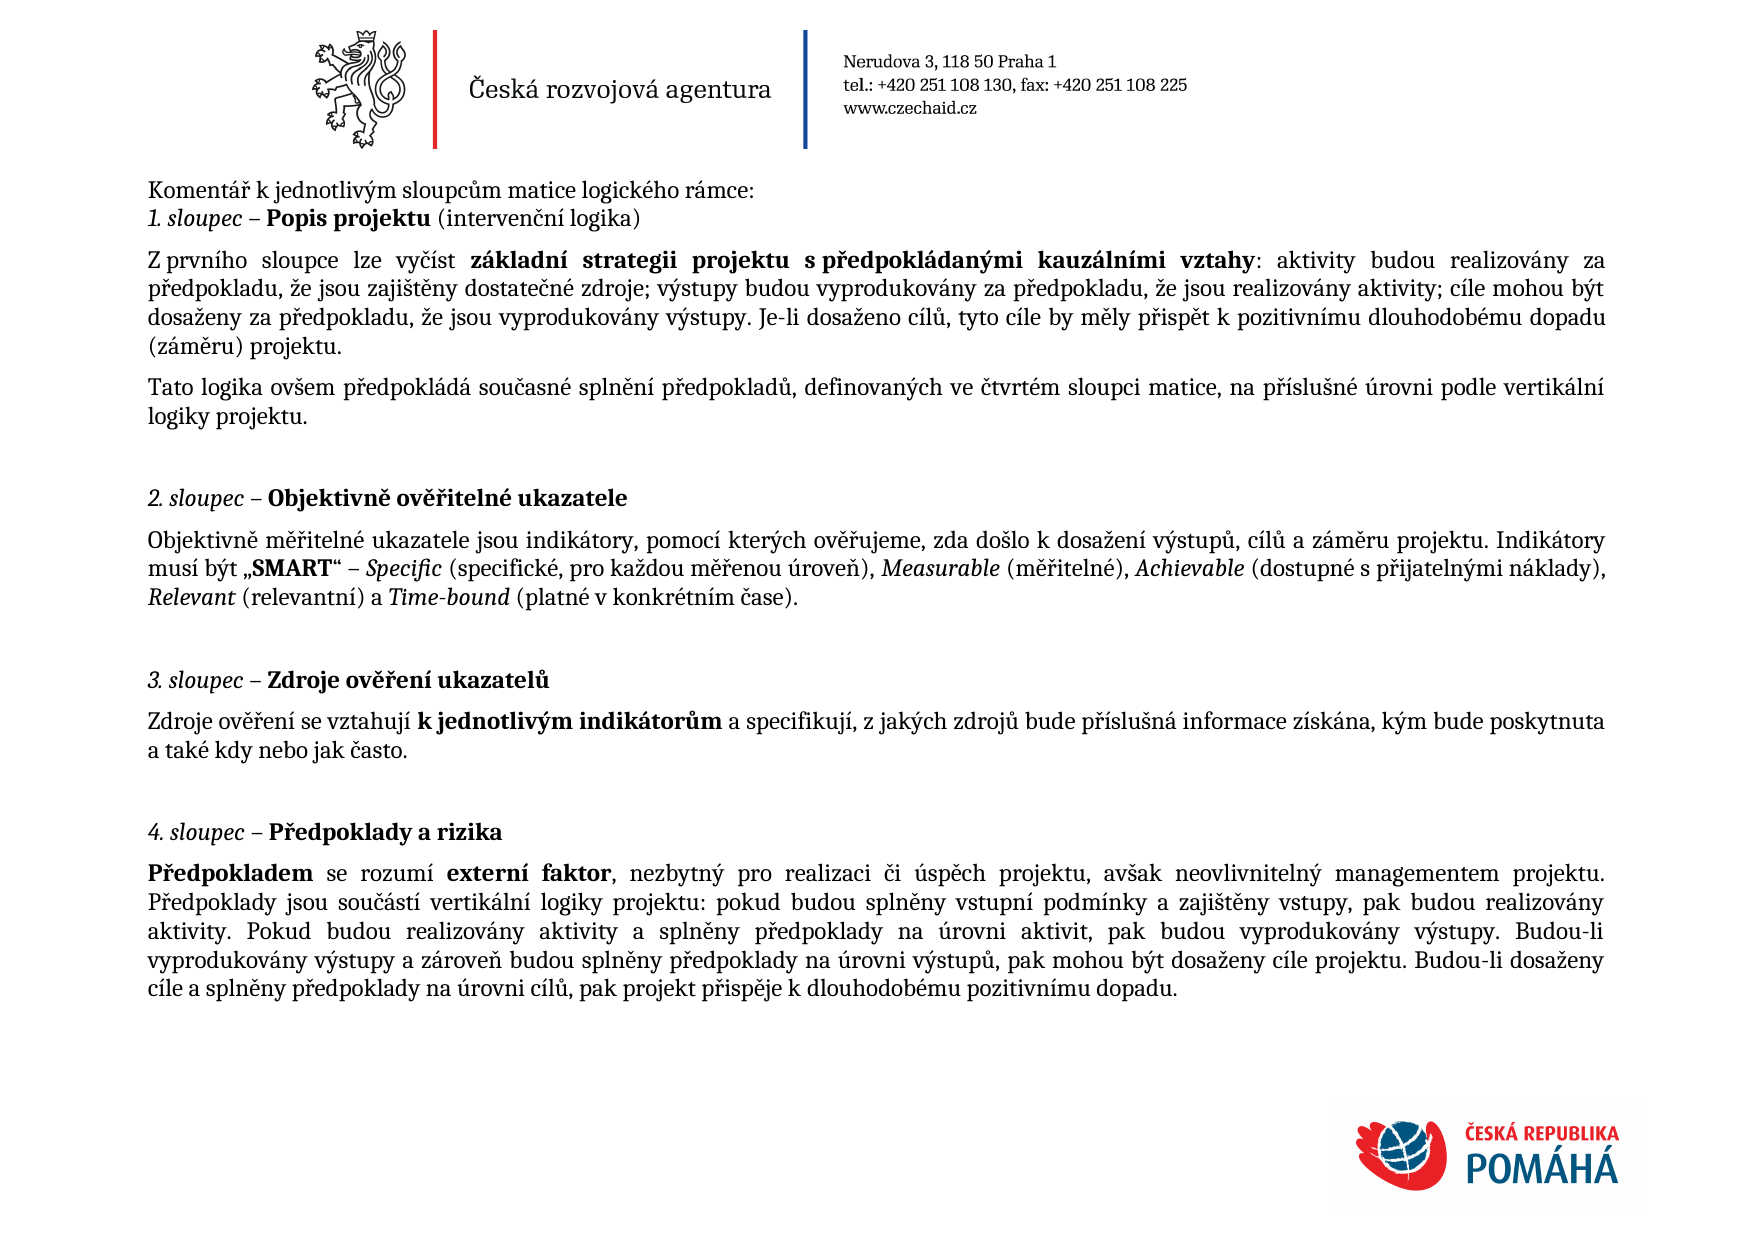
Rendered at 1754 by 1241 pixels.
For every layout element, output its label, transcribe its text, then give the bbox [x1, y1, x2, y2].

list 2. sloupec – Objektivně ověřitelné ukazatele [148, 484, 1606, 513]
text Tato logika ovšem předpokládá současné splnění předpokladů, definovaných ve čtvrtém sloupci matice, na příslušné úrovni podle vertikální logiky projektu. [148, 373, 1606, 431]
list 1. sloupec – Popis projektu (intervenční logika) [148, 204, 1606, 233]
picture [1327, 1097, 1648, 1212]
list 4. sloupec – Předpoklady a rizika [148, 818, 1606, 847]
list 3. sloupec – Zdroje ověření ukazatelů [148, 666, 1606, 694]
text Předpokladem se rozumí externí faktor, nezbytný pro realizaci či úspěch projektu, avšak neovlivnitelný managementem projektu. Předpoklady jsou součástí vertikální logiky projektu: pokud budou splněny vstupní podmínky a zajištěny vstupy, pak budou realizovány aktivity. Pokud budou realizovány aktivity a splněny předpoklady na úrovni aktivit, pak budou vyprodukovány výstupy. Budou-li vyprodukovány výstupy a zároveň budou splněny předpoklady na úrovni výstupů, pak mohou být dosaženy cíle projektu. Budou-li dosaženy cíle a splněny předpoklady na úrovni cílů, pak projekt přispěje k dlouhodobému pozitivnímu dopadu. [148, 859, 1606, 1003]
text Komentář k jednotlivým sloupcům matice logického rámce: [148, 176, 1606, 204]
text Z prvního sloupce lze vyčíst základní strategii projektu s předpokládanými kauzálními vztahy: aktivity budou realizovány za předpokladu, že jsou zajištěny dostatečné zdroje; výstupy budou vyprodukovány za předpokladu, že jsou realizovány aktivity; cíle mohou být dosaženy za předpokladu, že jsou vyprodukovány výstupy. Je-li dosaženo cílů, tyto cíle by měly přispět k pozitivnímu dlouhodobému dopadu (záměru) projektu. [148, 246, 1606, 361]
picture [241, 0, 1482, 171]
text Zdroje ověření se vztahují k jednotlivým indikátorům a specifikují, z jakých zdrojů bude příslušná informace získána, kým bude poskytnuta a také kdy nebo jak často. [148, 707, 1606, 764]
text Objektivně měřitelné ukazatele jsou indikátory, pomocí kterých ověřujeme, zda došlo k dosažení výstupů, cílů a záměru projektu. Indikátory musí být „SMART“ – Specific (specifické, pro každou měřenou úroveň), Measurable (měřitelné), Achievable (dostupné s přijatelnými náklady), Relevant (relevantní) a Time-bound (platné v konkrétním čase). [148, 526, 1606, 612]
